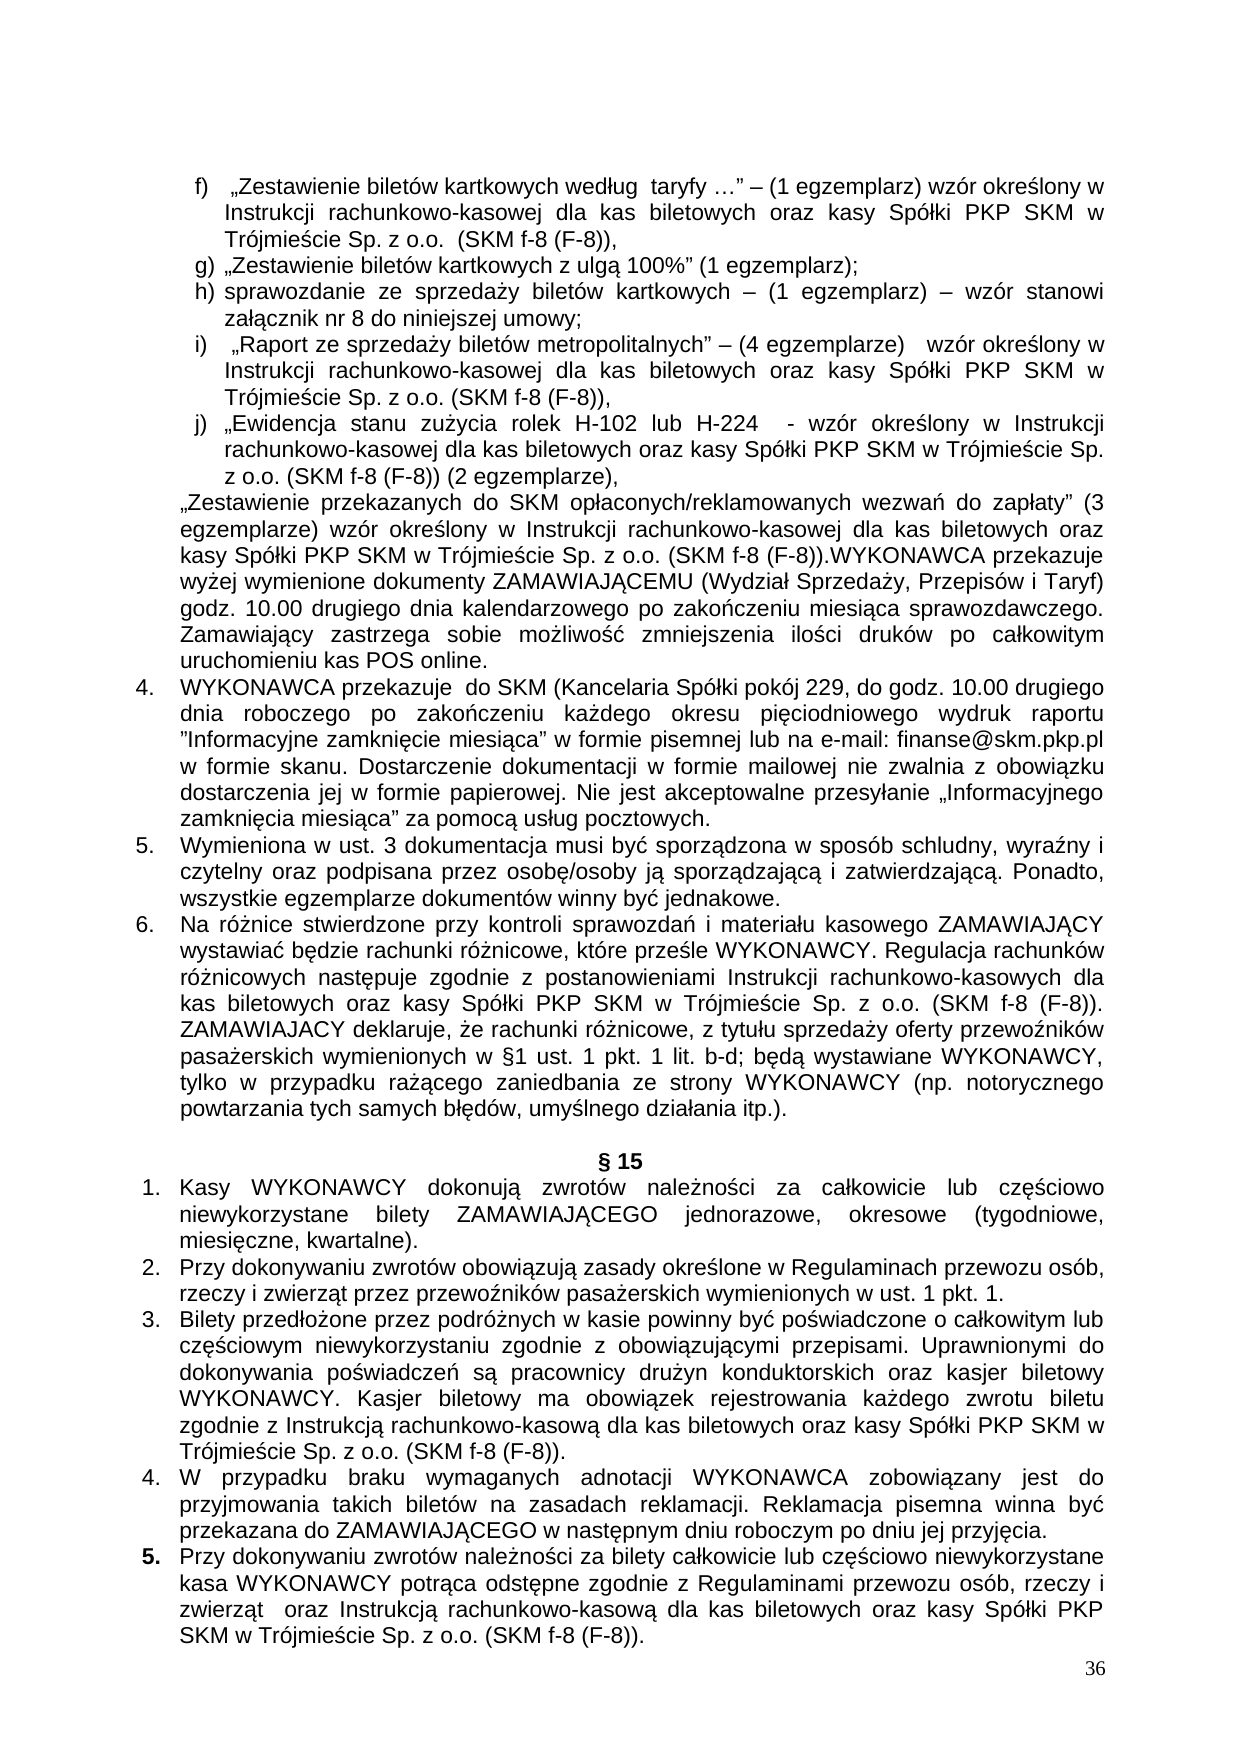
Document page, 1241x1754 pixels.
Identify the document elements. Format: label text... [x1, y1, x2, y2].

list Kasy WYKONAWCY dokonują zwrotów należności za całkowicie lub częściowo niewykorzystane bilety ZAMAWIAJĄCEGO jednorazowe, okresowe (tygodniowe, miesięczne, kwartalne). [142, 1174, 1105, 1253]
text § 15 [135, 1148, 1105, 1174]
list Przy dokonywaniu zwrotów należności za bilety całkowicie lub częściowo niewykorzystane kasa WYKONAWCY potrąca odstępne zgodnie z Regulaminami przewozu osób, rzeczy i zwierząt oraz Instrukcją rachunkowo-kasową dla kas biletowych oraz kasy Spółki PKP SKM w Trójmieście Sp. z o.o. (SKM f-8 (F-8)). [142, 1543, 1105, 1649]
list W przypadku braku wymaganych adnotacji WYKONAWCA zobowiązany jest do przyjmowania takich biletów na zasadach reklamacji. Reklamacja pisemna winna być przekazana do ZAMAWIAJĄCEGO w następnym dniu roboczym po dniu jej przyjęcia. [142, 1464, 1105, 1543]
list Przy dokonywaniu zwrotów obowiązują zasady określone w Regulaminach przewozu osób, rzeczy i zwierząt przez przewoźników pasażerskich wymienionych w ust. 1 pkt. 1. [142, 1253, 1105, 1306]
list „Raport ze sprzedaży biletów metropolitalnych” – (4 egzemplarze) wzór określony w Instrukcji rachunkowo-kasowej dla kas biletowych oraz kasy Spółki PKP SKM w Trójmieście Sp. z o.o. (SKM f-8 (F-8)), [194, 331, 1105, 410]
list Na różnice stwierdzone przy kontroli sprawozdań i materiału kasowego ZAMAWIAJĄCY wystawiać będzie rachunki różnicowe, które prześle WYKONAWCY. Regulacja rachunków różnicowych następuje zgodnie z postanowieniami Instrukcji rachunkowo-kasowych dla kas biletowych oraz kasy Spółki PKP SKM w Trójmieście Sp. z o.o. (SKM f-8 (F-8)). ZAMAWIAJACY deklaruje, że rachunki różnicowe, z tytułu sprzedaży oferty przewoźników pasażerskich wymienionych w §1 ust. 1 pkt. 1 lit. b-d; będą wystawiane WYKONAWCY, tylko w przypadku rażącego zaniedbania ze strony WYKONAWCY (np. notorycznego powtarzania tych samych błędów, umyślnego działania itp.). [135, 911, 1105, 1122]
text „Zestawienie przekazanych do SKM opłaconych/reklamowanych wezwań do zapłaty” (3 egzemplarze) wzór określony w Instrukcji rachunkowo-kasowej dla kas biletowych oraz kasy Spółki PKP SKM w Trójmieście Sp. z o.o. (SKM f-8 (F-8)).WYKONAWCA przekazuje wyżej wymienione dokumenty ZAMAWIAJĄCEMU (Wydział Sprzedaży, Przepisów i Taryf) godz. 10.00 drugiego dnia kalendarzowego po zakończeniu miesiąca sprawozdawczego. Zamawiający zastrzega sobie możliwość zmniejszenia ilości druków po całkowitym uruchomieniu kas POS online. [180, 489, 1105, 674]
list Bilety przedłożone przez podróżnych w kasie powinny być poświadczone o całkowitym lub częściowym niewykorzystaniu zgodnie z obowiązującymi przepisami. Uprawnionymi do dokonywania poświadczeń są pracownicy drużyn konduktorskich oraz kasjer biletowy WYKONAWCY. Kasjer biletowy ma obowiązek rejestrowania każdego zwrotu biletu zgodnie z Instrukcją rachunkowo-kasową dla kas biletowych oraz kasy Spółki PKP SKM w Trójmieście Sp. z o.o. (SKM f-8 (F-8)). [142, 1306, 1105, 1464]
list Wymieniona w ust. 3 dokumentacja musi być sporządzona w sposób schludny, wyraźny i czytelny oraz podpisana przez osobę/osoby ją sporządzającą i zatwierdzającą. Ponadto, wszystkie egzemplarze dokumentów winny być jednakowe. [135, 832, 1105, 911]
list „Zestawienie biletów kartkowych według taryfy …” – (1 egzemplarz) wzór określony w Instrukcji rachunkowo-kasowej dla kas biletowych oraz kasy Spółki PKP SKM w Trójmieście Sp. z o.o. (SKM f-8 (F-8)), [194, 173, 1105, 252]
list WYKONAWCA przekazuje do SKM (Kancelaria Spółki pokój 229, do godz. 10.00 drugiego dnia roboczego po zakończeniu każdego okresu pięciodniowego wydruk raportu ”Informacyjne zamknięcie miesiąca” w formie pisemnej lub na e-mail: finanse@skm.pkp.pl w formie skanu. Dostarczenie dokumentacji w formie mailowej nie zwalnia z obowiązku dostarczenia jej w formie papierowej. Nie jest akceptowalne przesyłanie „Informacyjnego zamknięcia miesiąca” za pomocą usług pocztowych. [135, 674, 1105, 832]
list „Ewidencja stanu zużycia rolek H-102 lub H-224 - wzór określony w Instrukcji rachunkowo-kasowej dla kas biletowych oraz kasy Spółki PKP SKM w Trójmieście Sp. z o.o. (SKM f-8 (F-8)) (2 egzemplarze), [194, 410, 1105, 489]
list sprawozdanie ze sprzedaży biletów kartkowych – (1 egzemplarz) – wzór stanowi załącznik nr 8 do niniejszej umowy; [194, 278, 1105, 331]
list „Zestawienie biletów kartkowych z ulgą 100%” (1 egzemplarz); [194, 252, 1105, 278]
